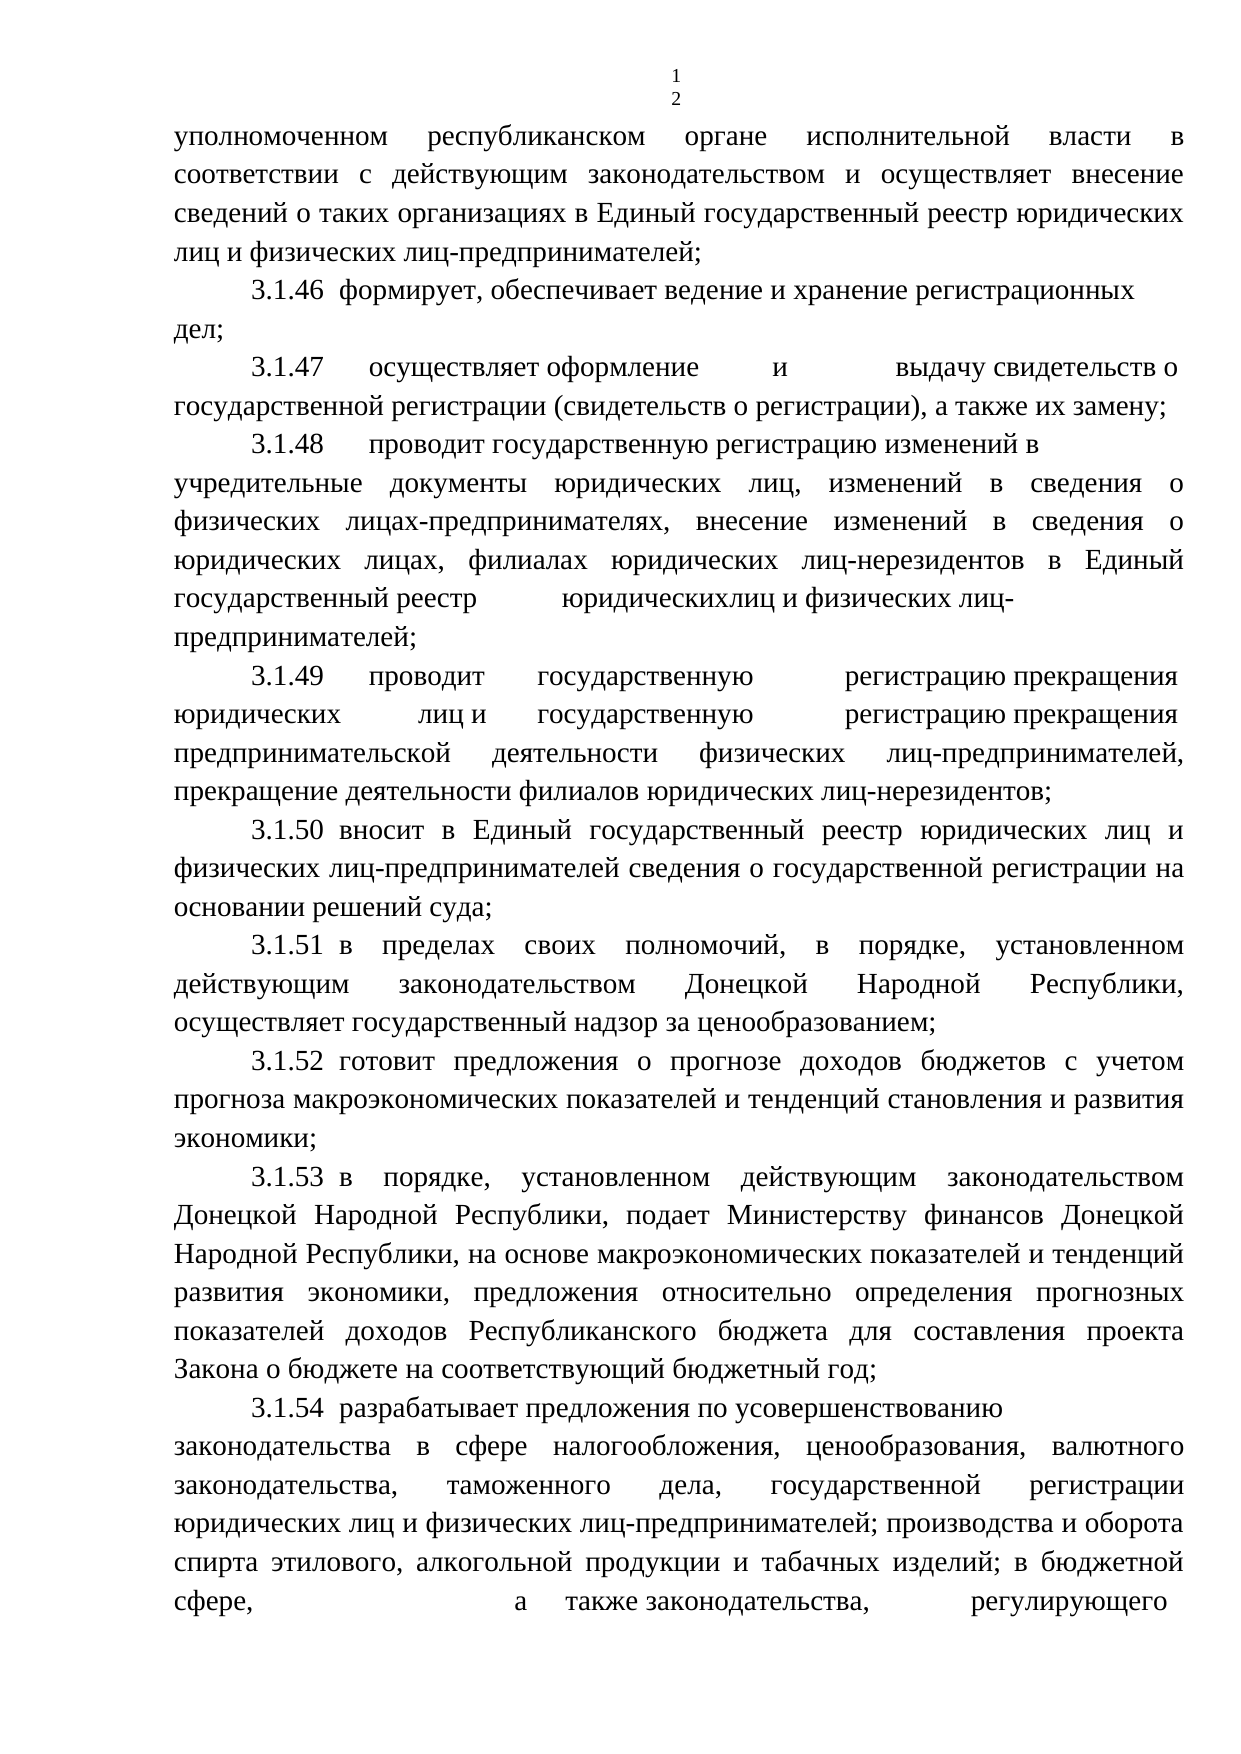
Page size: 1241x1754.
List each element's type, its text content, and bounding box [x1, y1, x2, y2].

text учредительные документы юридических лиц, изменений в сведения о физических лицах-предпринимателях, внесение изменений в сведения о юридических лицах, филиалах юридических лиц-нерезидентов в Единый государственный реестр юридических лиц и физических лиц- [174, 465, 1185, 614]
list в порядке, установленном действующим законодательством Донецкой Народной Республики, подает Министерству финансов Донецкой Народной Республики, на основе макроэкономических показателей и тенденций развития экономики, предложения относительно определения прогнозных показателей доходов Республиканского бюджета для составления проекта Закона о бюджете на соответствующий бюджетный год; [174, 1159, 1185, 1385]
list проводит государственную регистрацию изменений в [174, 426, 1185, 460]
text юридических лиц и государственную регистрацию прекращения [174, 696, 1185, 730]
text предпринимателей; [174, 619, 1185, 653]
list разрабатывает предложения по усовершенствованию [174, 1390, 1185, 1423]
list осуществляет оформление и выдачу свидетельств о [174, 349, 1185, 383]
text государственной регистрации (свидетельств о регистрации), а также их замену; [174, 388, 1185, 421]
list в пределах своих полномочий, в порядке, установленном действующим законодательством Донецкой Народной Республики, осуществляет государственный надзор за ценообразованием; [174, 927, 1185, 1038]
text законодательства в сфере налогообложения, ценообразования, валютного законодательства, таможенного дела, государственной регистрации юридических лиц и физических лиц-предпринимателей; производства и оборота спирта этилового, алкогольной продукции и табачных изделий; в бюджетной сфере, а также законодательства, регулирующего [174, 1428, 1185, 1616]
list готовит предложения о прогнозе доходов бюджетов с учетом прогноза макроэкономических показателей и тенденций становления и развития экономики; [174, 1043, 1185, 1154]
text предпринимательской деятельности физических лиц-предпринимателей, прекращение деятельности филиалов юридических лиц-нерезидентов; [174, 735, 1185, 807]
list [174, 118, 1185, 267]
text дел; [174, 311, 1185, 344]
list вносит в Единый государственный реестр юридических лиц и физических лиц-предпринимателей сведения о государственной регистрации на основании решений суда; [174, 812, 1185, 922]
list проводит государственную регистрацию прекращения [174, 658, 1185, 691]
list формирует, обеспечивает ведение и хранение регистрационных [174, 272, 1185, 306]
